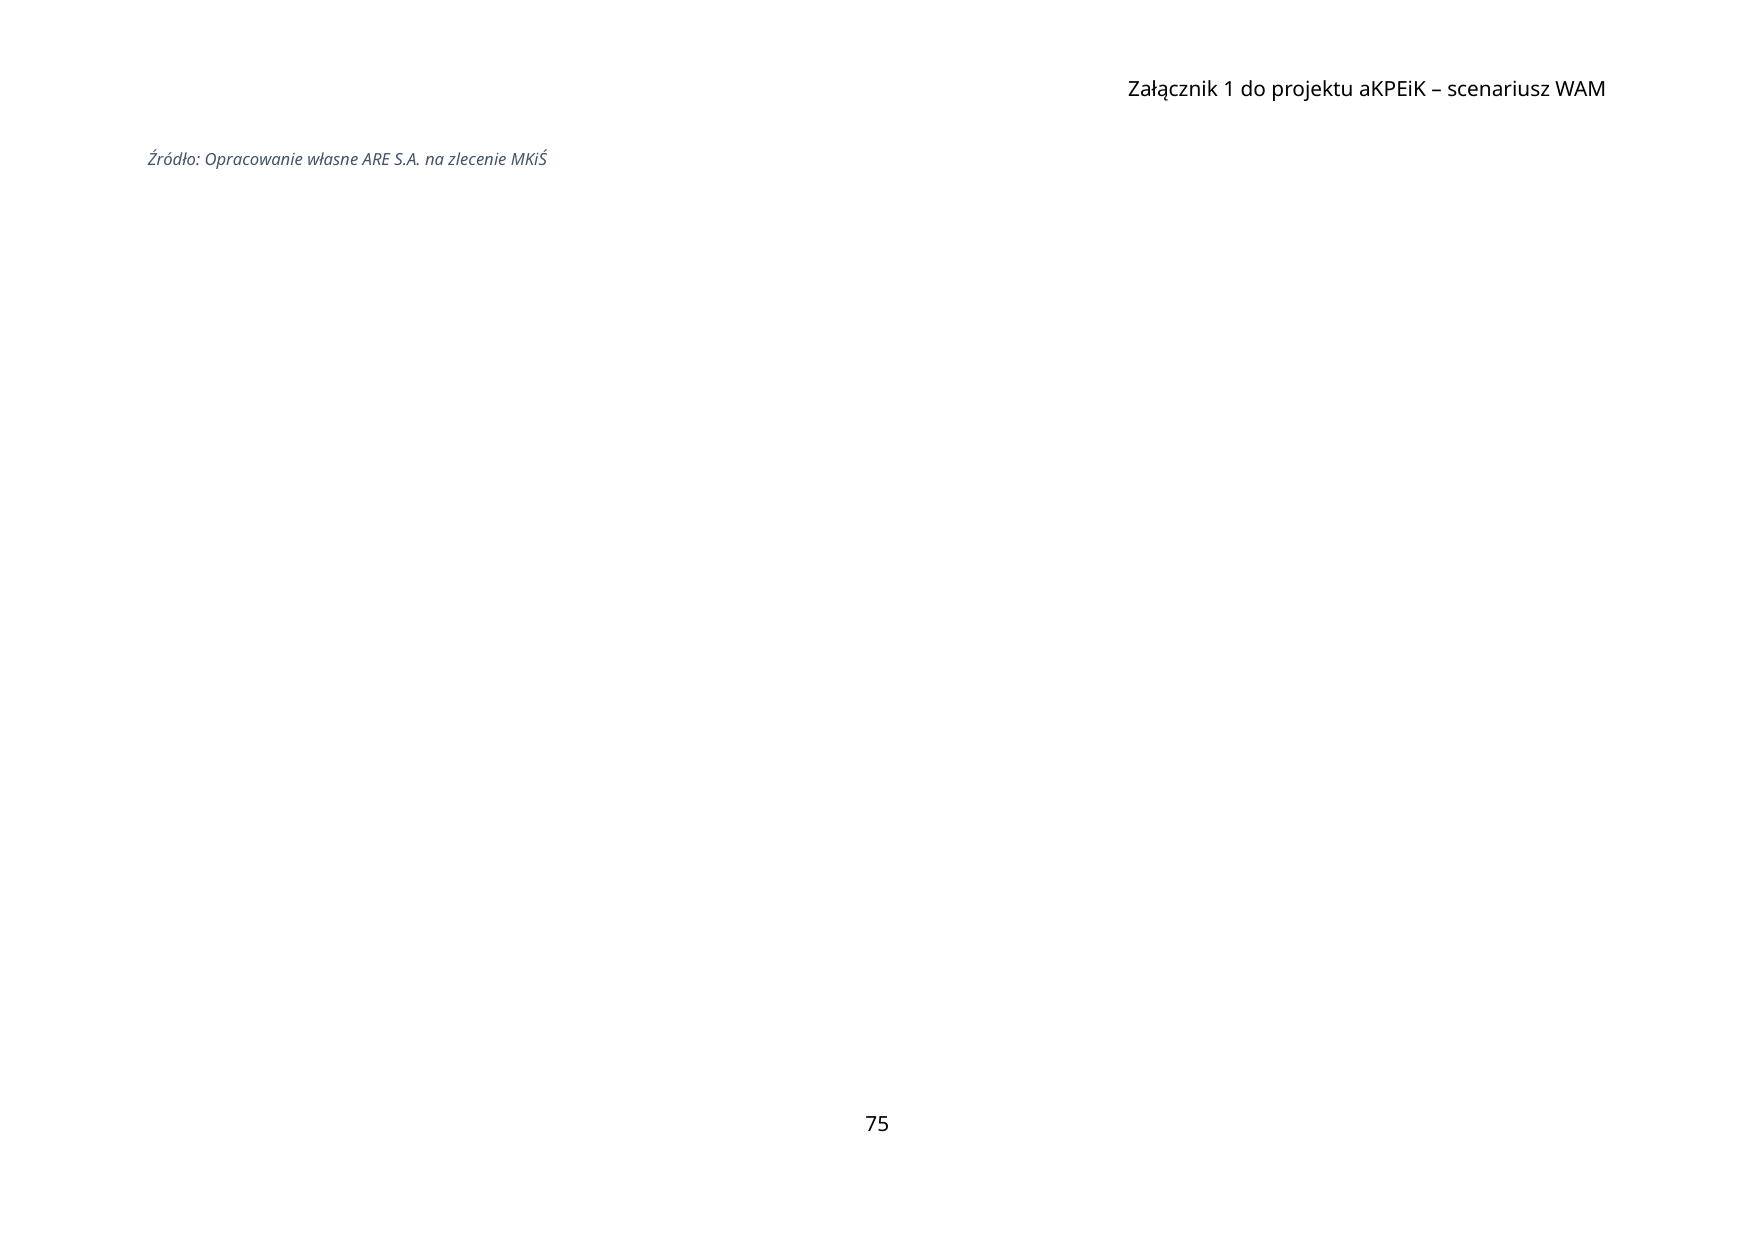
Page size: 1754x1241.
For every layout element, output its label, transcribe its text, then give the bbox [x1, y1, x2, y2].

text Źródło: Opracowanie własne ARE S.A. na zlecenie MKiŚ [148, 148, 1606, 170]
